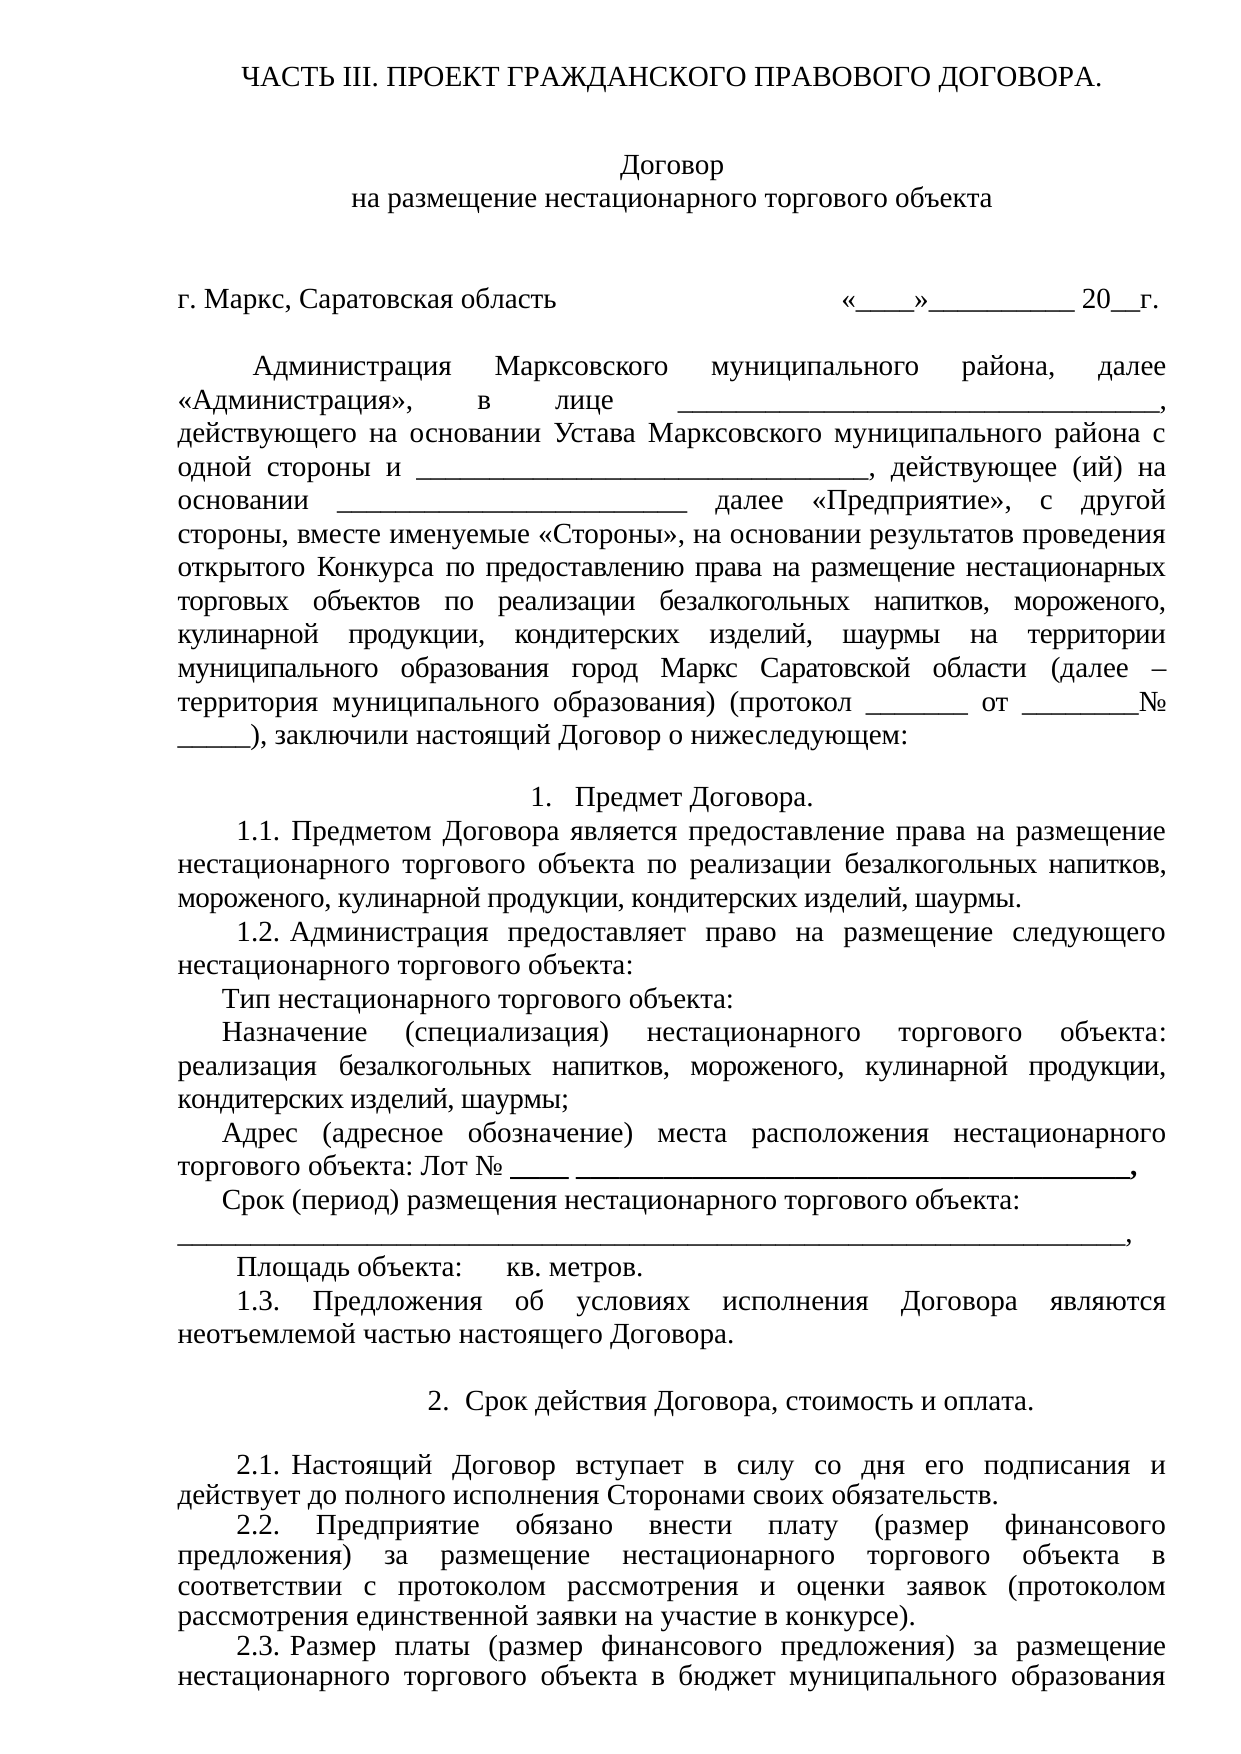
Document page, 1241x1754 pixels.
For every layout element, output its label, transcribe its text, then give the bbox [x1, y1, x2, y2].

text Договор [177, 147, 1167, 181]
list Срок действия Договора, стоимость и оплата. [295, 1383, 1167, 1417]
text 1.2. Администрация предоставляет право на размещение следующего нестационарного торгового объекта: [177, 914, 1167, 981]
text на размещение нестационарного торгового объекта [177, 181, 1167, 214]
text 2.2. Предприятие обязано внести плату (размер финансового предложения) за размещение нестационарного торгового объекта в соответствии с протоколом рассмотрения и оценки заявок (протоколом рассмотрения единственной заявки на участие в конкурсе). [177, 1511, 1167, 1631]
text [177, 1631, 1167, 1692]
title Срок (период) размещения нестационарного торгового объекта: [177, 1182, 1167, 1216]
text _________________________________________________________________, [177, 1216, 1167, 1249]
text 1.3. Предложения об условиях исполнения Договора являются неотъемлемой частью настоящего Договора. [177, 1283, 1167, 1350]
text 1.1. Предметом Договора является предоставление права на размещение нестационарного торгового объекта по реализации безалкогольных напитков, мороженого, кулинарной продукции, кондитерских изделий, шаурмы. [177, 813, 1167, 914]
title Адрес (адресное обозначение) места расположения нестационарного торгового объекта: Лот № ____ ______________________________________, [177, 1115, 1167, 1182]
list Предмет Договора. [177, 779, 1167, 813]
text 2.1. Настоящий Договор вступает в силу со дня его подписания и действует до полного исполнения Сторонами своих обязательств. [177, 1450, 1167, 1511]
text г. Маркс, Саратовская область «____»__________ 20__г. [177, 281, 1167, 315]
text Администрация Марксовского муниципального района, далее «Администрация», в лице _________________________________, действующего на основании Устава Марксовского муниципального района с одной стороны и _______________________________, действующее (ий) на основании ________________________ далее «Предприятие», с другой стороны, вместе именуемые «Стороны», на основании результатов проведения открытого Конкурса по предоставлению права на размещение нестационарных торговых объектов по реализации безалкогольных напитков, мороженого, кулинарной продукции, кондитерских изделий, шаурмы на территории муниципального образования город Маркс Саратовской области (далее – территория муниципального образования) (протокол _______ от ________№ _____), заключили настоящий Договор о нижеследующем: [177, 348, 1167, 751]
title Назначение (специализация) нестационарного торгового объекта: реализация безалкогольных напитков, мороженого, кулинарной продукции, кондитерских изделий, шаурмы; [177, 1014, 1167, 1115]
text Площадь объекта: кв. метров. [177, 1249, 1167, 1283]
text ЧАСТЬ III. ПРОЕКТ ГРАЖДАНСКОГО ПРАВОВОГО ДОГОВОРА. [177, 59, 1167, 93]
title Тип нестационарного торгового объекта: [177, 981, 1167, 1014]
